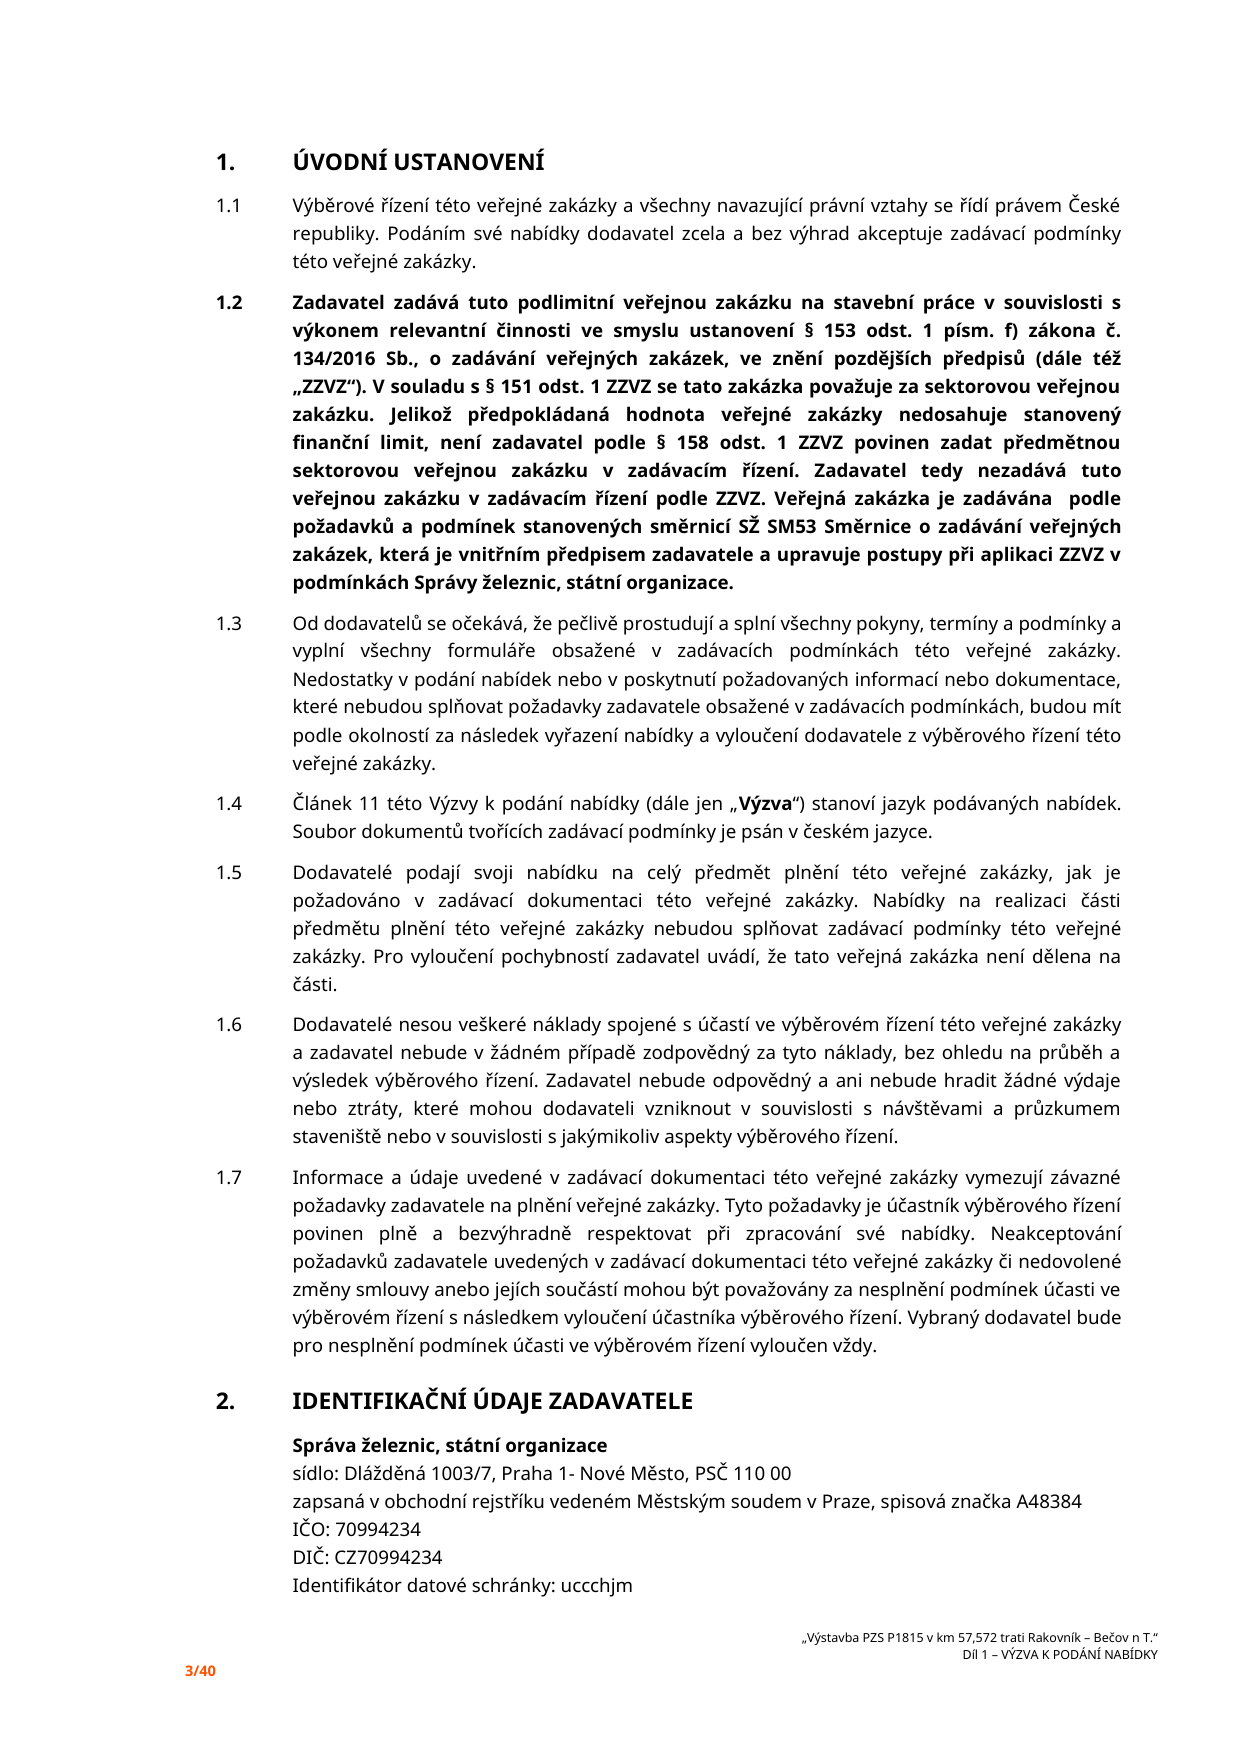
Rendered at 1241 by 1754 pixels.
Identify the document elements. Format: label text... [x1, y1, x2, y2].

text Identifikátor datové schránky: uccchjm [292, 1572, 1122, 1598]
text Informace a údaje uvedené v zadávací dokumentaci této veřejné zakázky vymezují závazné požadavky zadavatele na plnění veřejné zakázky. Tyto požadavky je účastník výběrového řízení povinen plně a bezvýhradně respektovat při zpracování své nabídky. Neakceptování požadavků zadavatele uvedených v zadávací dokumentaci této veřejné zakázky či nedovolené změny smlouvy anebo jejích součástí mohou být považovány za nesplnění podmínek účasti ve výběrovém řízení s následkem vyloučení účastníka výběrového řízení. Vybraný dodavatel bude pro nesplnění podmínek účasti ve výběrovém řízení vyloučen vždy. [216, 1164, 1122, 1358]
text Zadavatel zadává tuto podlimitní veřejnou zakázku na stavební práce v souvislosti s výkonem relevantní činnosti ve smyslu ustanovení § 153 odst. 1 písm. f) zákona č. 134/2016 Sb., o zadávání veřejných zakázek, ve znění pozdějších předpisů (dále též „ZZVZ“). V souladu s § 151 odst. 1 ZZVZ se tato zakázka považuje za sektorovou veřejnou zakázku. Jelikož předpokládaná hodnota veřejné zakázky nedosahuje stanovený finanční limit, není zadavatel podle § 158 odst. 1 ZZVZ povinen zadat předmětnou sektorovou veřejnou zakázku v zadávacím řízení. Zadavatel tedy nezadává tuto veřejnou zakázku v zadávacím řízení podle ZZVZ. Veřejná zakázka je zadávána podle požadavků a podmínek stanovených směrnicí SŽ SM53 Směrnice o zadávání veřejných zakázek, která je vnitřním předpisem zadavatele a upravuje postupy při aplikaci ZZVZ v podmínkách Správy železnic, státní organizace. [216, 289, 1122, 595]
text DIČ: CZ70994234 [292, 1544, 1122, 1570]
text IČO: 70994234 [292, 1516, 1122, 1542]
text Článek 11 této Výzvy k podání nabídky (dále jen „Výzva“) stanoví jazyk podávaných nabídek. Soubor dokumentů tvořících zadávací podmínky je psán v českém jazyce. [216, 790, 1122, 844]
text Správa železnic, státní organizace [292, 1432, 1122, 1458]
text Dodavatelé nesou veškeré náklady spojené s účastí ve výběrovém řízení této veřejné zakázky a zadavatel nebude v žádném případě zodpovědný za tyto náklady, bez ohledu na průběh a výsledek výběrového řízení. Zadavatel nebude odpovědný a ani nebude hradit žádné výdaje nebo ztráty, které mohou dodavateli vzniknout v souvislosti s návštěvami a průzkumem staveniště nebo v souvislosti s jakýmikoliv aspekty výběrového řízení. [216, 1012, 1122, 1149]
text IDENTIFIKAČNÍ ÚDAJE ZADAVATELE [216, 1385, 1122, 1417]
text Od dodavatelů se očekává, že pečlivě prostudují a splní všechny pokyny, termíny a podmínky a vyplní všechny formuláře obsažené v zadávacích podmínkách této veřejné zakázky. Nedostatky v podání nabídek nebo v poskytnutí požadovaných informací nebo dokumentace, které nebudou splňovat požadavky zadavatele obsažené v zadávacích podmínkách, budou mít podle okolností za následek vyřazení nabídky a vyloučení dodavatele z výběrového řízení této veřejné zakázky. [216, 610, 1122, 775]
text sídlo: Dlážděná 1003/7, Praha 1- Nové Město, PSČ 110 00 [292, 1460, 1122, 1486]
text ÚVODNÍ USTANOVENÍ [216, 146, 1122, 177]
text Dodavatelé podají svoji nabídku na celý předmět plnění této veřejné zakázky, jak je požadováno v zadávací dokumentaci této veřejné zakázky. Nabídky na realizaci části předmětu plnění této veřejné zakázky nebudou splňovat zadávací podmínky této veřejné zakázky. Pro vyloučení pochybností zadavatel uvádí, že tato veřejná zakázka není dělena na části. [216, 859, 1122, 997]
text Výběrové řízení této veřejné zakázky a všechny navazující právní vztahy se řídí právem České republiky. Podáním své nabídky dodavatel zcela a bez výhrad akceptuje zadávací podmínky této veřejné zakázky. [216, 192, 1122, 274]
text zapsaná v obchodní rejstříku vedeném Městským soudem v Praze, spisová značka A48384 [292, 1488, 1122, 1514]
